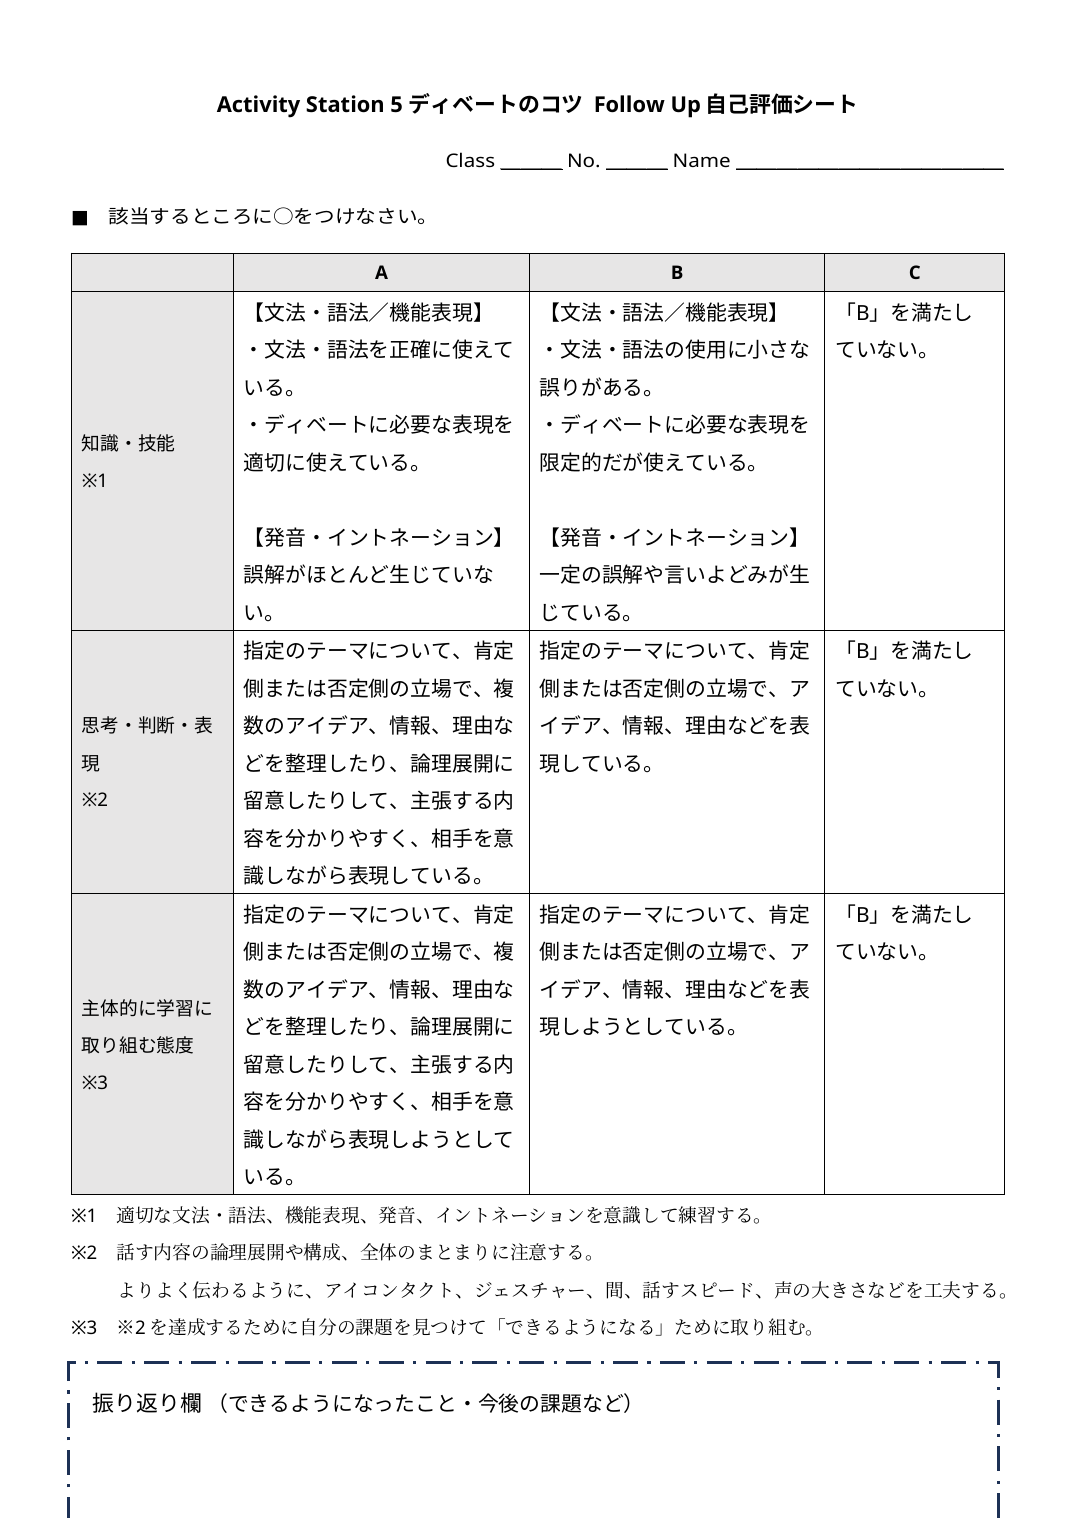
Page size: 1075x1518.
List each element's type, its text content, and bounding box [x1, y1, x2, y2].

table_cell 指定のテーマについて、肯定側または否定側の立場で、複数のアイデア、情報、理由などを整理したり、論理展開に留意したりして、主張する内容を分かりやすく、相手を意識しながら表現している。 [234, 631, 529, 893]
table_cell 思考・判断・表現 ※2 [72, 631, 233, 893]
table_cell 「B」を満たしていない。 [825, 631, 1004, 893]
table_cell 主体的に学習に 取り組む態度 ※3 [72, 894, 233, 1194]
table_header C [825, 254, 1004, 291]
table_cell 指定のテーマについて、肯定側または否定側の立場で、アイデア、情報、理由などを表現しようとしている。 [530, 894, 824, 1194]
table_header A [234, 254, 529, 291]
table_header B [530, 254, 824, 291]
text ※1 適切な文法・語法、機能表現、発音、イントネーションを意識して練習する。 [71, 1195, 1004, 1233]
table_cell 指定のテーマについて、肯定側または否定側の立場で、アイデア、情報、理由などを表現している。 [530, 631, 824, 893]
text ※3 ※2を達成するために自分の課題を見つけて「できるようになる」ために取り組む。 [71, 1308, 1004, 1345]
table_cell 【文法・語法／機能表現】 ・文法・語法の使用に小さな誤りがある。 ・ディベートに必要な表現を限定的だが使えている。 【発音・イントネーション】 一定の誤解や言いよどみが生じている。 [530, 292, 824, 630]
text 振り返り欄 （できるようになったこと・今後の課題など） [71, 1383, 1004, 1420]
table_cell 「B」を満たしていない。 [825, 894, 1004, 1194]
list 該当するところに○をつけなさい。 [71, 196, 1004, 234]
text ※2 話す内容の論理展開や構成、全体のまとまりに注意する。 [71, 1233, 1004, 1270]
table_cell 【文法・語法／機能表現】 ・文法・語法を正確に使えている。 ・ディベートに必要な表現を適切に使えている。 【発音・イントネーション】 誤解がほとんど生じていない。 [234, 292, 529, 630]
table_cell 知識・技能 ※1 [72, 292, 233, 630]
table_cell 「B」を満たしていない。 [825, 292, 1004, 630]
text よりよく伝わるように、アイコンタクト、ジェスチャー、間、話すスピード、声の大きさなどを工夫する。 [71, 1270, 1004, 1308]
table_cell 指定のテーマについて、肯定側または否定側の立場で、複数のアイデア、情報、理由などを整理したり、論理展開に留意したりして、主張する内容を分かりやすく、相手を意識しながら表現しようとしている。 [234, 894, 529, 1194]
text Activity Station 5 ディベートのコツ Follow Up自己評価シート [71, 84, 1004, 121]
text Class ＿＿＿ No. ＿＿＿ Name ＿＿＿＿＿＿＿＿＿＿＿＿＿ [71, 140, 1004, 178]
table_header [72, 254, 233, 291]
